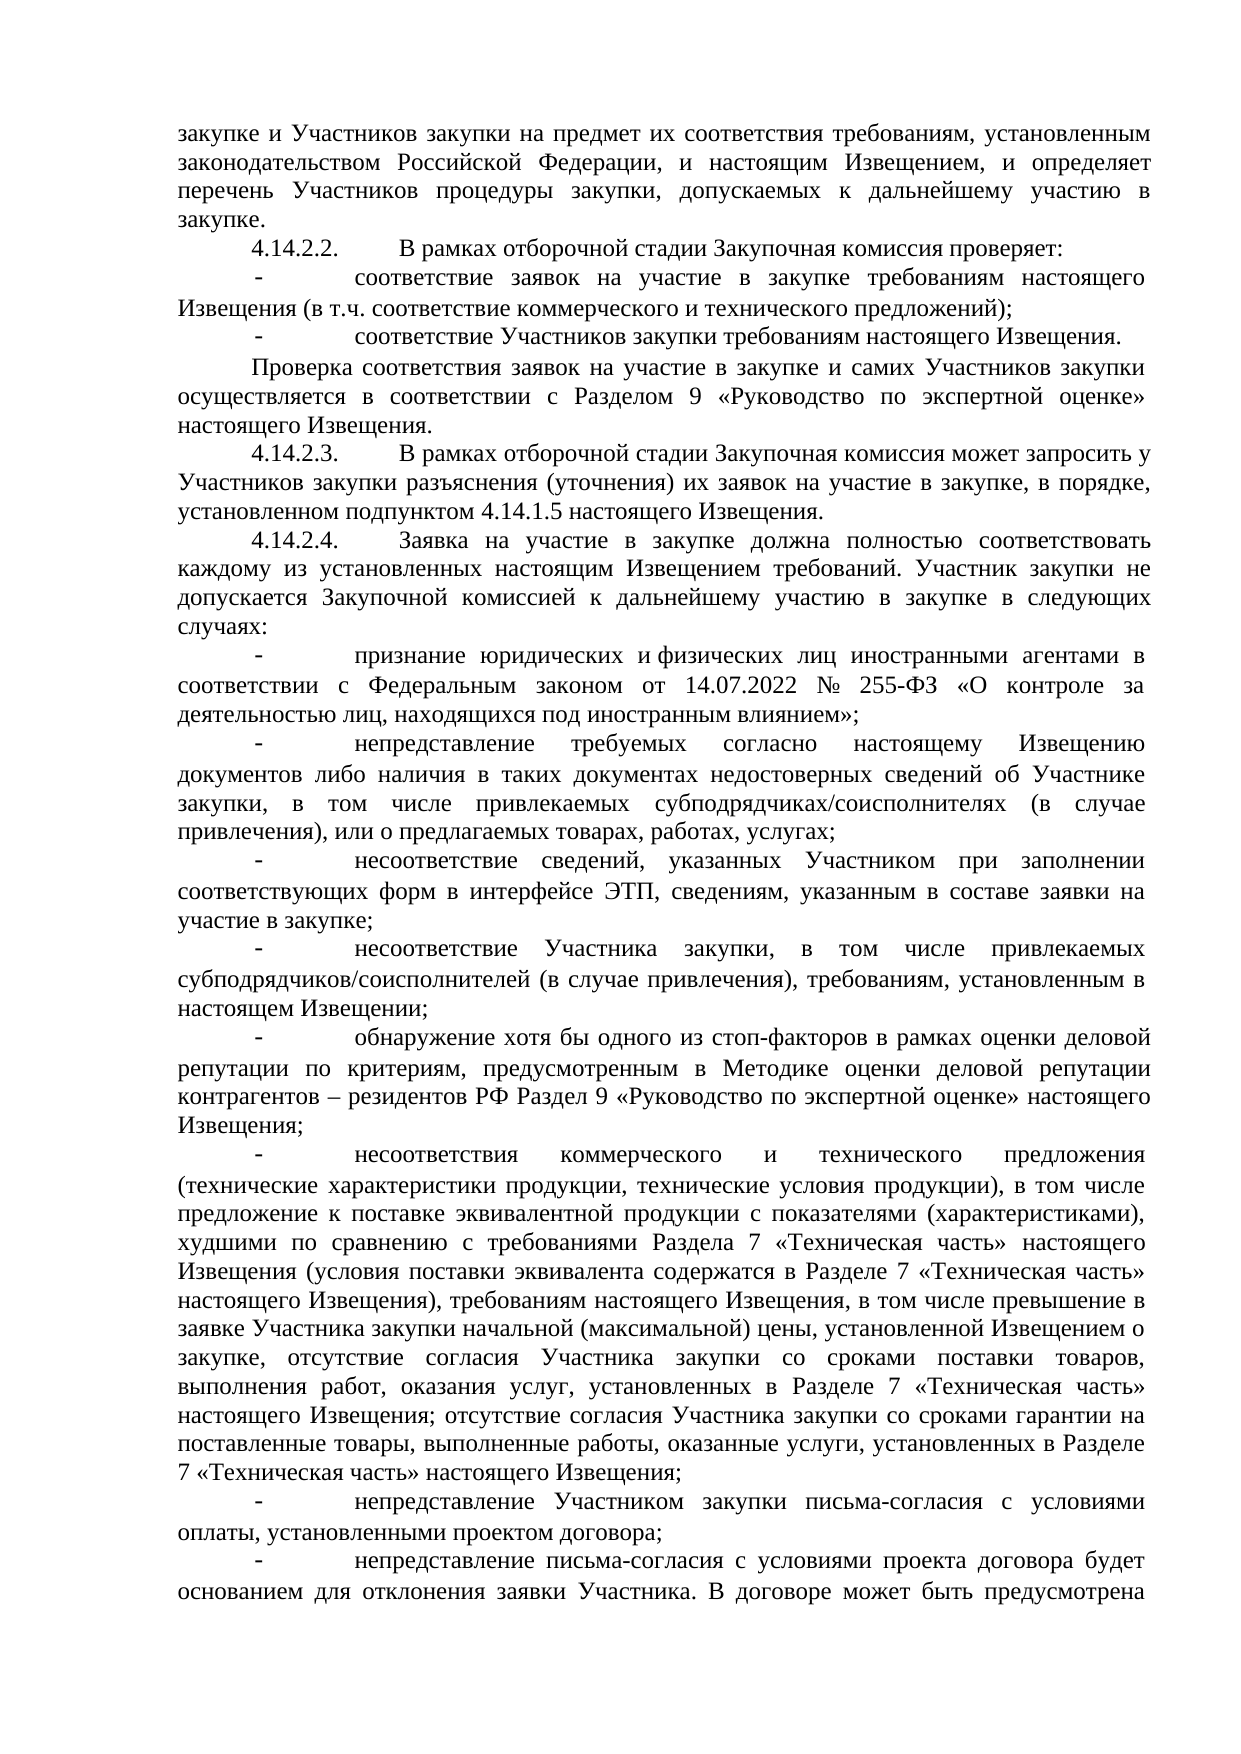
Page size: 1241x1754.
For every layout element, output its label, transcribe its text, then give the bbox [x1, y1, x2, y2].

list признание юридических и физических лиц иностранными агентами в соответствии с Федеральным законом от 14.07.2022 № 255-ФЗ «О контроле за деятельностью лиц, находящихся под иностранным влиянием»; [177, 640, 1146, 728]
text Проверка соответствия заявок на участие в закупке и самих Участников закупки осуществляется в соответствии с Разделом 9 «Руководство по экспертной оценке» настоящего Извещения. [177, 352, 1146, 438]
list В рамках отборочной стадии Закупочная комиссия может запросить у Участников закупки разъяснения (уточнения) их заявок на участие в закупке, в порядке, установленном подпунктом 4.14.1.5 настоящего Извещения. [177, 438, 1152, 525]
list Заявка на участие в закупке должна полностью соответствовать каждому из установленных настоящим Извещением требований. Участник закупки не допускается Закупочной комиссией к дальнейшему участию в закупке в следующих случаях: [177, 525, 1152, 640]
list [177, 1546, 1146, 1605]
list обнаружение хотя бы одного из стоп-факторов в рамках оценки деловой репутации по критериям, предусмотренным в Методике оценки деловой репутации контрагентов – резидентов РФ Раздел 9 «Руководство по экспертной оценке» настоящего Извещения; [177, 1022, 1152, 1139]
list В рамках отборочной стадии Закупочная комиссия проверяет: [177, 233, 1152, 262]
list несоответствие Участника закупки, в том числе привлекаемых субподрядчиков/соисполнителей (в случае привлечения), требованиям, установленным в настоящем Извещении; [177, 933, 1146, 1022]
list непредставление требуемых согласно настоящему Извещению документов либо наличия в таких документах недостоверных сведений об Участнике закупки, в том числе привлекаемых субподрядчиках/соисполнителях (в случае привлечения), или о предлагаемых товарах, работах, услугах; [177, 728, 1146, 845]
list несоответствие сведений, указанных Участником при заполнении соответствующих форм в интерфейсе ЭТП, сведениям, указанным в составе заявки на участие в закупке; [177, 845, 1146, 933]
list соответствие заявок на участие в закупке требованиям настоящего Извещения (в т.ч. соответствие коммерческого и технического предложений); [177, 262, 1146, 321]
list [177, 118, 1152, 233]
list соответствие Участников закупки требованиям настоящего Извещения. [177, 321, 1146, 352]
list несоответствия коммерческого и технического предложения (технические характеристики продукции, технические условия продукции), в том числе предложение к поставке эквивалентной продукции с показателями (характеристиками), худшими по сравнению с требованиями Раздела 7 «Техническая часть» настоящего Извещения (условия поставки эквивалента содержатся в Разделе 7 «Техническая часть» настоящего Извещения), требованиям настоящего Извещения, в том числе превышение в заявке Участника закупки начальной (максимальной) цены, установленной Извещением о закупке, отсутствие согласия Участника закупки со сроками поставки товаров, выполнения работ, оказания услуг, установленных в Разделе 7 «Техническая часть» настоящего Извещения; отсутствие согласия Участника закупки со сроками гарантии на поставленные товары, выполненные работы, оказанные услуги, установленных в Разделе 7 «Техническая часть» настоящего Извещения; [177, 1139, 1146, 1486]
list непредставление Участником закупки письма-согласия с условиями оплаты, установленными проектом договора; [177, 1486, 1146, 1546]
